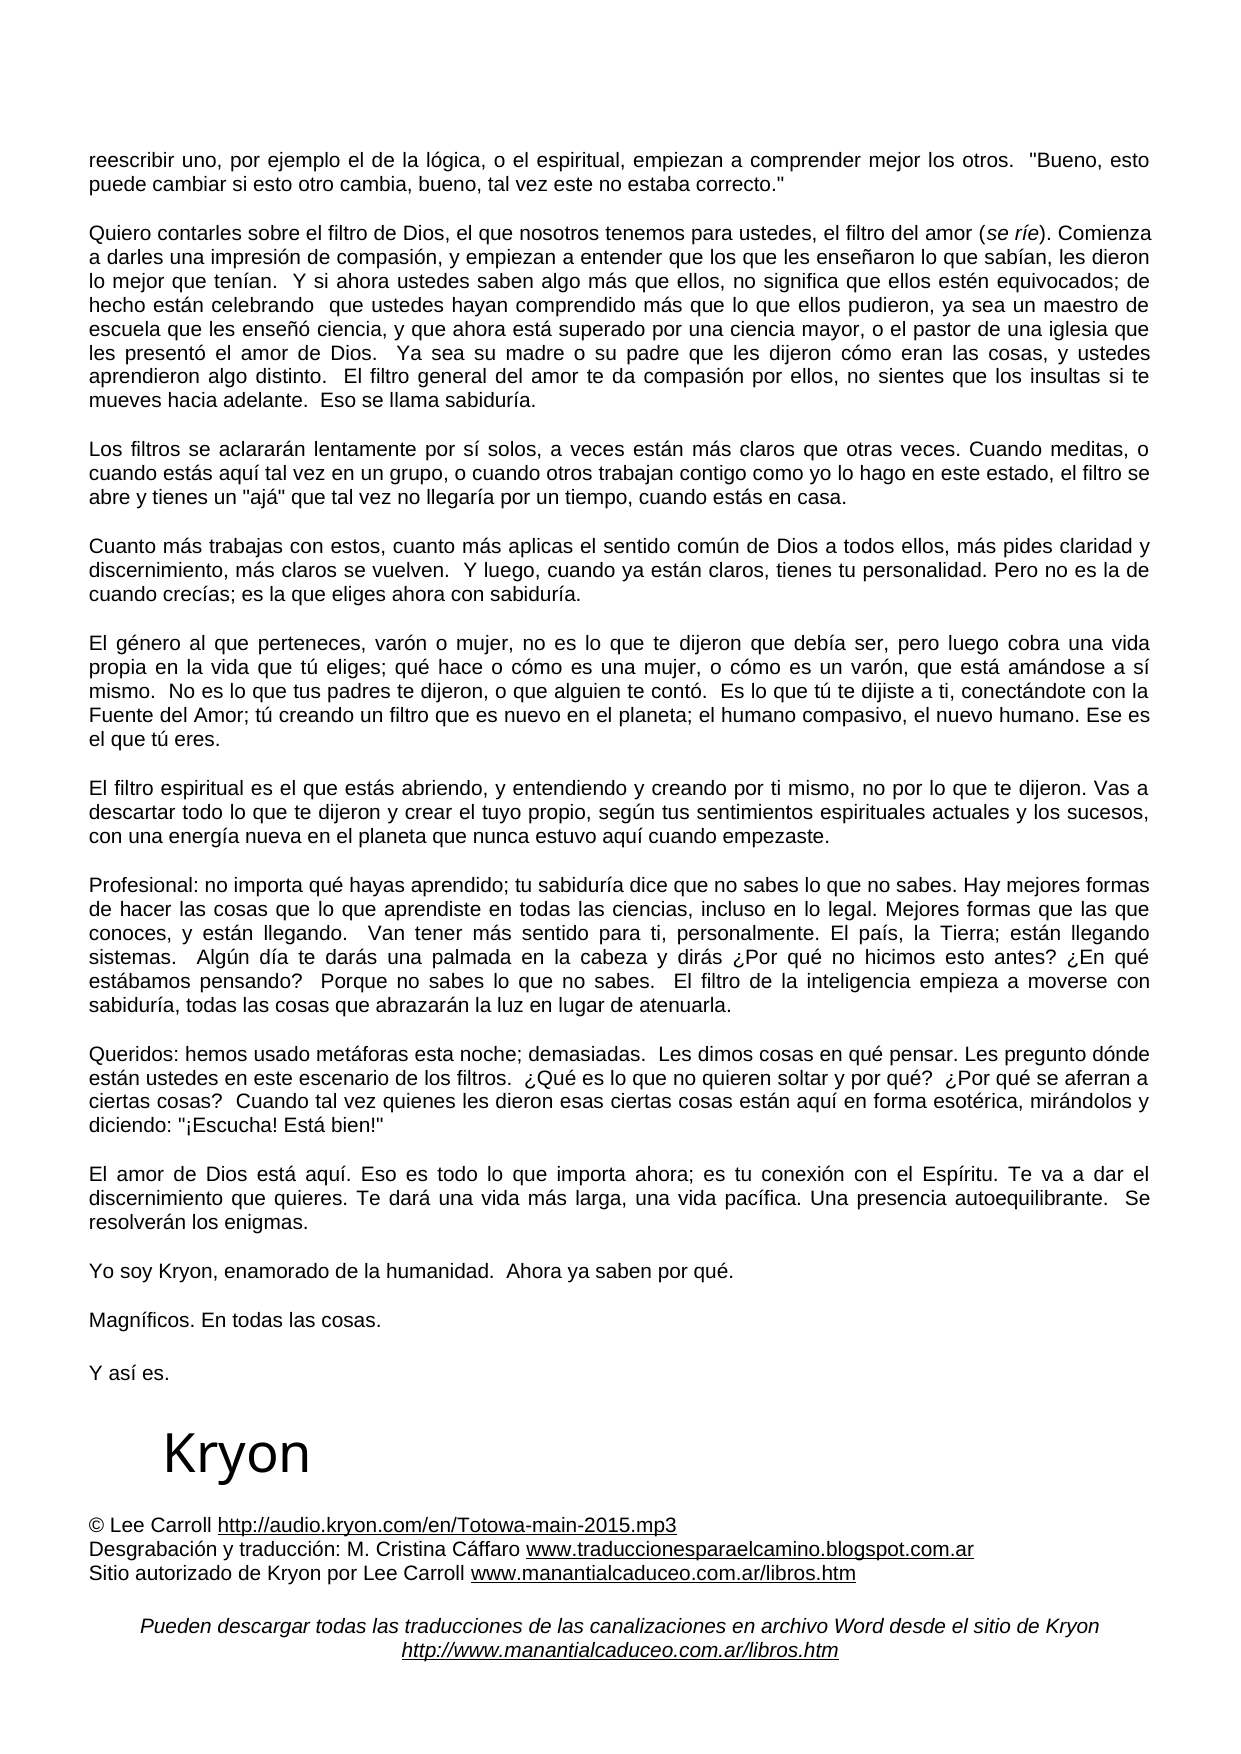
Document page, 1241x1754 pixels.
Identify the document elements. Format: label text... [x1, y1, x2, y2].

text Yo soy Kryon, enamorado de la humanidad. Ahora ya saben por qué. [89, 1259, 1152, 1283]
text El filtro espiritual es el que estás abriendo, y entendiendo y creando por ti mismo, no por lo que te dijeron. Vas a descartar todo lo que te dijeron y crear el tuyo propio, según tus sentimientos espirituales actuales y los sucesos, con una energía nueva en el planeta que nunca estuvo aquí cuando empezaste. [89, 776, 1152, 848]
text © Lee Carroll http://audio.kryon.com/en/Totowa-main-2015.mp3 [89, 1513, 1152, 1537]
text El género al que perteneces, varón o mujer, no es lo que te dijeron que debía ser, pero luego cobra una vida propia en la vida que tú eliges; qué hace o cómo es una mujer, o cómo es un varón, que está amándose a sí mismo. No es lo que tus padres te dijeron, o que alguien te contó. Es lo que tú te dijiste a ti, conectándote con la Fuente del Amor; tú creando un filtro que es nuevo en el planeta; el humano compasivo, el nuevo humano. Ese es el que tú eres. [89, 631, 1152, 751]
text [89, 148, 1152, 196]
text Desgrabación y traducción: M. Cristina Cáffaro www.traduccionesparaelcamino.blogspot.com.ar Sitio autorizado de Kryon por Lee Carroll www.manantialcaduceo.com.ar/libros.htm [89, 1537, 1152, 1585]
text El amor de Dios está aquí. Eso es todo lo que importa ahora; es tu conexión con el Espíritu. Te va a dar el discernimiento que quieres. Te dará una vida más larga, una vida pacífica. Una presencia autoequilibrante. Se resolverán los enigmas. [89, 1162, 1152, 1234]
text Cuanto más trabajas con estos, cuanto más aplicas el sentido común de Dios a todos ellos, más pides claridad y discernimiento, más claros se vuelven. Y luego, cuando ya están claros, tienes tu personalidad. Pero no es la de cuando crecías; es la que eliges ahora con sabiduría. [89, 534, 1152, 606]
text Queridos: hemos usado metáforas esta noche; demasiadas. Les dimos cosas en qué pensar. Les pregunto dónde están ustedes en este escenario de los filtros. ¿Qué es lo que no quieren soltar y por qué? ¿Por qué se aferran a ciertas cosas? Cuando tal vez quienes les dieron esas ciertas cosas están aquí en forma esotérica, mirándolos y diciendo: "¡Escucha! Está bien!" [89, 1041, 1152, 1137]
text Los filtros se aclararán lentamente por sí solos, a veces están más claros que otras veces. Cuando meditas, o cuando estás aquí tal vez en un grupo, o cuando otros trabajan contigo como yo lo hago en este estado, el filtro se abre y tienes un "ajá" que tal vez no llegaría por un tiempo, cuando estás en casa. [89, 437, 1152, 509]
text Y así es. [89, 1361, 1152, 1385]
text Pueden descargar todas las traducciones de las canalizaciones en archivo Word desde el sitio de Kryon http://www.manantialcaduceo.com.ar/libros.htm [89, 1614, 1152, 1662]
text Profesional: no importa qué hayas aprendido; tu sabiduría dice que no sabes lo que no sabes. Hay mejores formas de hacer las cosas que lo que aprendiste en todas las ciencias, incluso en lo legal. Mejores formas que las que conoces, y están llegando. Van tener más sentido para ti, personalmente. El país, la Tierra; están llegando sistemas. Algún día te darás una palmada en la cabeza y dirás ¿Por qué no hicimos esto antes? ¿En qué estábamos pensando? Porque no sabes lo que no sabes. El filtro de la inteligencia empieza a moverse con sabiduría, todas las cosas que abrazarán la luz en lugar de atenuarla. [89, 873, 1152, 1016]
text Kryon [89, 1414, 1152, 1488]
text Quiero contarles sobre el filtro de Dios, el que nosotros tenemos para ustedes, el filtro del amor (se ríe). Comienza a darles una impresión de compasión, y empiezan a entender que los que les enseñaron lo que sabían, les dieron lo mejor que tenían. Y si ahora ustedes saben algo más que ellos, no significa que ellos estén equivocados; de hecho están celebrando que ustedes hayan comprendido más que lo que ellos pudieron, ya sea un maestro de escuela que les enseñó ciencia, y que ahora está superado por una ciencia mayor, o el pastor de una iglesia que les presentó el amor de Dios. Ya sea su madre o su padre que les dijeron cómo eran las cosas, y ustedes aprendieron algo distinto. El filtro general del amor te da compasión por ellos, no sientes que los insultas si te mueves hacia adelante. Eso se llama sabiduría. [89, 221, 1152, 412]
text Magníficos. En todas las cosas. [89, 1308, 1152, 1332]
